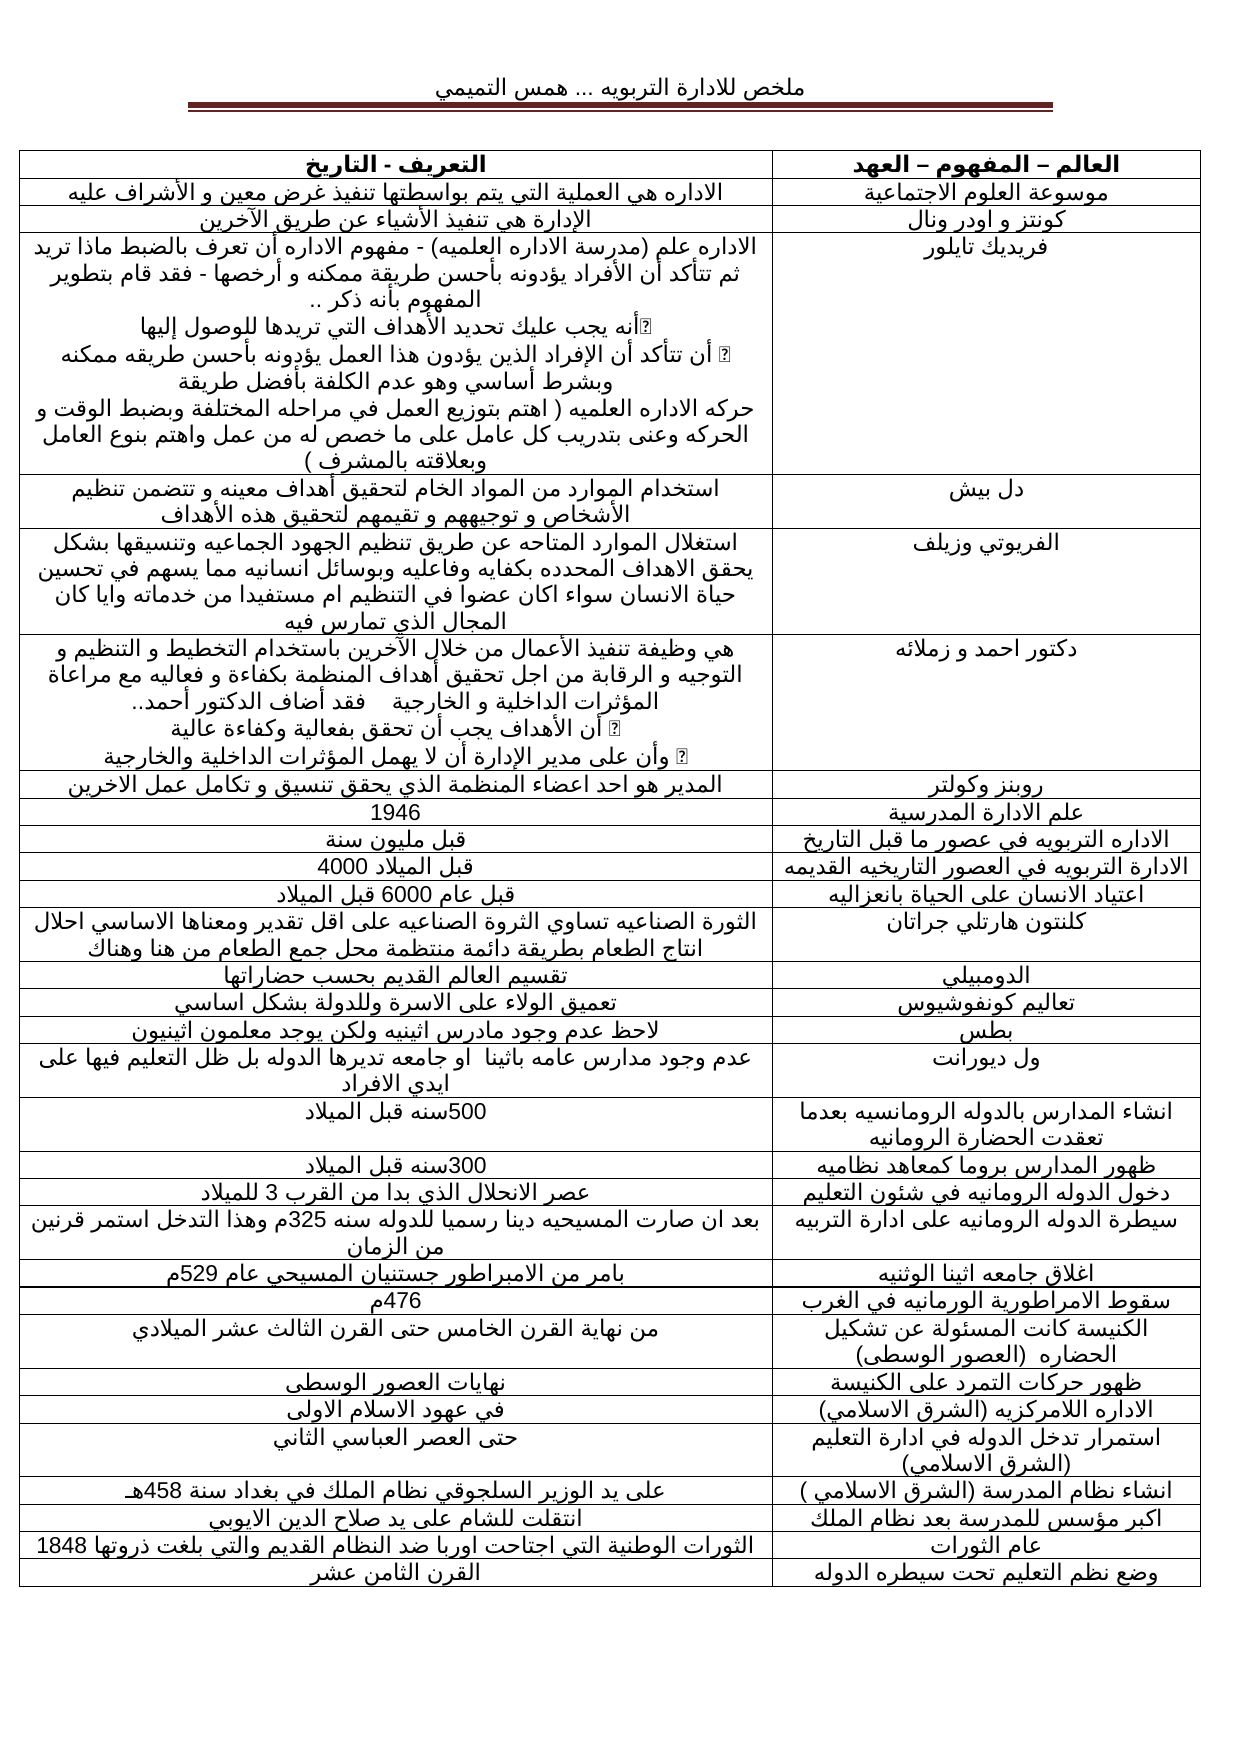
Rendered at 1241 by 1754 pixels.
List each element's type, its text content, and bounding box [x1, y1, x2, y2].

table_cell تقسيم العالم القديم بحسب حضاراتها [20, 962, 772, 988]
table_cell انتقلت للشام على يد صلاح الدين الايوبي [20, 1505, 772, 1531]
table_cell حتى العصر العباسي الثاني [20, 1424, 772, 1476]
table_cell الكنيسة كانت المسئولة عن تشكيل الحضاره (العصور الوسطى) [773, 1315, 1200, 1368]
table_cell كلنتون هارتلي جراتان [773, 908, 1200, 961]
table_cell الثورات الوطنية التي اجتاحت اوربا ضد النظام القديم والتي بلغت ذروتها 1848 [20, 1532, 772, 1558]
table_cell روبنز وكولتر [773, 771, 1200, 797]
table_cell دخول الدوله الرومانيه في شئون التعليم [773, 1179, 1200, 1205]
table_cell قبل الميلاد 4000 [20, 853, 772, 880]
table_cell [773, 1559, 1200, 1586]
table_cell قبل مليون سنة [20, 826, 772, 852]
table_cell تعميق الولاء على الاسرة وللدولة بشكل اساسي [20, 989, 772, 1016]
table_cell استمرار تدخل الدوله في ادارة التعليم (الشرق الاسلامي) [773, 1424, 1200, 1476]
table_cell 300سنه قبل الميلاد [20, 1152, 772, 1178]
table_cell الاداره التربويه في عصور ما قبل التاريخ [773, 826, 1200, 852]
table_cell القرن الثامن عشر [20, 1559, 772, 1586]
table_cell تعاليم كونفوشيوس [773, 989, 1200, 1016]
table_cell 500سنه قبل الميلاد [20, 1098, 772, 1151]
table_cell الثورة الصناعيه تساوي الثروة الصناعيه على اقل تقدير ومعناها الاساسي احلال انتاج الطعام بطريقة دائمة منتظمة محل جمع الطعام من هنا وهناك [20, 908, 772, 961]
table_cell انشاء المدارس بالدوله الرومانسيه بعدما تعقدت الحضارة الرومانيه [773, 1098, 1200, 1151]
table_cell اعتياد الانسان على الحياة بانعزاليه [773, 881, 1200, 907]
table_cell استخدام الموارد من المواد الخام لتحقيق أهداف معينه و تتضمن تنظيم الأشخاص و توجيههم و تقيمهم لتحقيق هذه الأهداف [20, 475, 772, 527]
table_cell من نهاية القرن الخامس حتى القرن الثالث عشر الميلادي [20, 1315, 772, 1368]
table_cell نهايات العصور الوسطى [20, 1369, 772, 1395]
table_cell سيطرة الدوله الرومانيه على ادارة التربيه [773, 1206, 1200, 1259]
table_cell ظهور حركات التمرد على الكنيسة [773, 1369, 1200, 1395]
table_cell كونتز و اودر ونال [773, 206, 1200, 232]
table_cell سقوط الامراطورية الورمانيه في الغرب [773, 1288, 1200, 1314]
table_header العالم – المفهوم – العهد [773, 151, 1200, 177]
table_cell عام الثورات [773, 1532, 1200, 1558]
table_cell في عهود الاسلام الاولى [20, 1396, 772, 1422]
table_cell موسوعة العلوم الاجتماعية [773, 179, 1200, 205]
table_cell اكبر مؤسس للمدرسة بعد نظام الملك [773, 1505, 1200, 1531]
table_cell المدير هو احد اعضاء المنظمة الذي يحقق تنسيق و تكامل عمل الاخرين [20, 771, 772, 797]
table_cell بعد ان صارت المسيحيه دينا رسميا للدوله سنه 325م وهذا التدخل استمر قرنين من الزمان [20, 1206, 772, 1259]
table_cell قبل عام 6000 قبل الميلاد [20, 881, 772, 907]
table_cell انشاء نظام المدرسة (الشرق الاسلامي ) [773, 1477, 1200, 1503]
table_cell الاداره علم (مدرسة الاداره العلميه) - مفهوم الاداره أن تعرف بالضبط ماذا تريد ثم تتأكد أن الأفراد يؤدونه بأحسن طريقة ممكنه و أرخصها - فقد قام بتطوير المفهوم بأنه ذكر .. أنه يجب عليك تحديد الأهداف التي تريدها للوصول إليها  أن تتأكد أن الإفراد الذين يؤدون هذا العمل يؤدونه بأحسن طريقه ممكنه وبشرط أساسي وهو عدم الكلفة بأفضل طريقة حركه الاداره العلميه ( اهتم بتوزيع العمل في مراحله المختلفة وبضبط الوقت و الحركه وعنى بتدريب كل عامل على ما خصص له من عمل واهتم بنوع العامل وبعلاقته بالمشرف ) [20, 233, 772, 474]
table_cell فريديك تايلور [773, 233, 1200, 474]
table_cell لاحظ عدم وجود مادرس اثينيه ولكن يوجد معلمون اثينيون [20, 1017, 772, 1043]
table_cell 1946 [20, 799, 772, 825]
table_cell علم الادارة المدرسية [773, 799, 1200, 825]
table_cell الادارة التربويه في العصور التاريخيه القديمه [773, 853, 1200, 880]
table_cell دل بيش [773, 475, 1200, 527]
table_cell الفريوتي وزيلف [773, 529, 1200, 634]
table_cell ظهور المدارس بروما كمعاهد نظاميه [773, 1152, 1200, 1178]
table_cell بطس [773, 1017, 1200, 1043]
table_cell ول ديورانت [773, 1044, 1200, 1097]
table_cell عدم وجود مدارس عامه باثينا او جامعه تديرها الدوله بل ظل التعليم فيها على ايدي الافراد [20, 1044, 772, 1097]
table_cell 476م [20, 1288, 772, 1314]
table_cell بامر من الامبراطور جستنيان المسيحي عام 529م [20, 1260, 772, 1286]
table_cell اغلاق جامعه اثينا الوثنيه [773, 1260, 1200, 1286]
table_cell الاداره اللامركزيه (الشرق الاسلامي) [773, 1396, 1200, 1422]
table_cell الاداره هي العملية التي يتم بواسطتها تنفيذ غرض معين و الأشراف عليه [20, 179, 772, 205]
table_cell عصر الانحلال الذي بدا من القرب 3 للميلاد [20, 1179, 772, 1205]
table_cell على يد الوزير السلجوقي نظام الملك في بغداد سنة 458هـ [20, 1477, 772, 1503]
table_cell هي وظيفة تنفيذ الأعمال من خلال الآخرين باستخدام التخطيط و التنظيم و التوجيه و الرقابة من اجل تحقيق أهداف المنظمة بكفاءة و فعاليه مع مراعاة المؤثرات الداخلية و الخارجية فقد أضاف الدكتور أحمد..  أن الأهداف يجب أن تحقق بفعالية وكفاءة عالية  وأن على مدير الإدارة أن لا يهمل المؤثرات الداخلية والخارجية [20, 635, 772, 770]
table_cell الإدارة هي تنفيذ الأشياء عن طريق الآخرين [20, 206, 772, 232]
table_cell الدومبيلي [773, 962, 1200, 988]
table_cell استغلال الموارد المتاحه عن طريق تنظيم الجهود الجماعيه وتنسيقها بشكل يحقق الاهداف المحدده بكفايه وفاعليه وبوسائل انسانيه مما يسهم في تحسين حياة الانسان سواء اكان عضوا في التنظيم ام مستفيدا من خدماته وايا كان المجال الذي تمارس فيه [20, 529, 772, 634]
table_header التعريف - التاريخ [20, 151, 772, 177]
table_cell دكتور احمد و زملائه [773, 635, 1200, 770]
